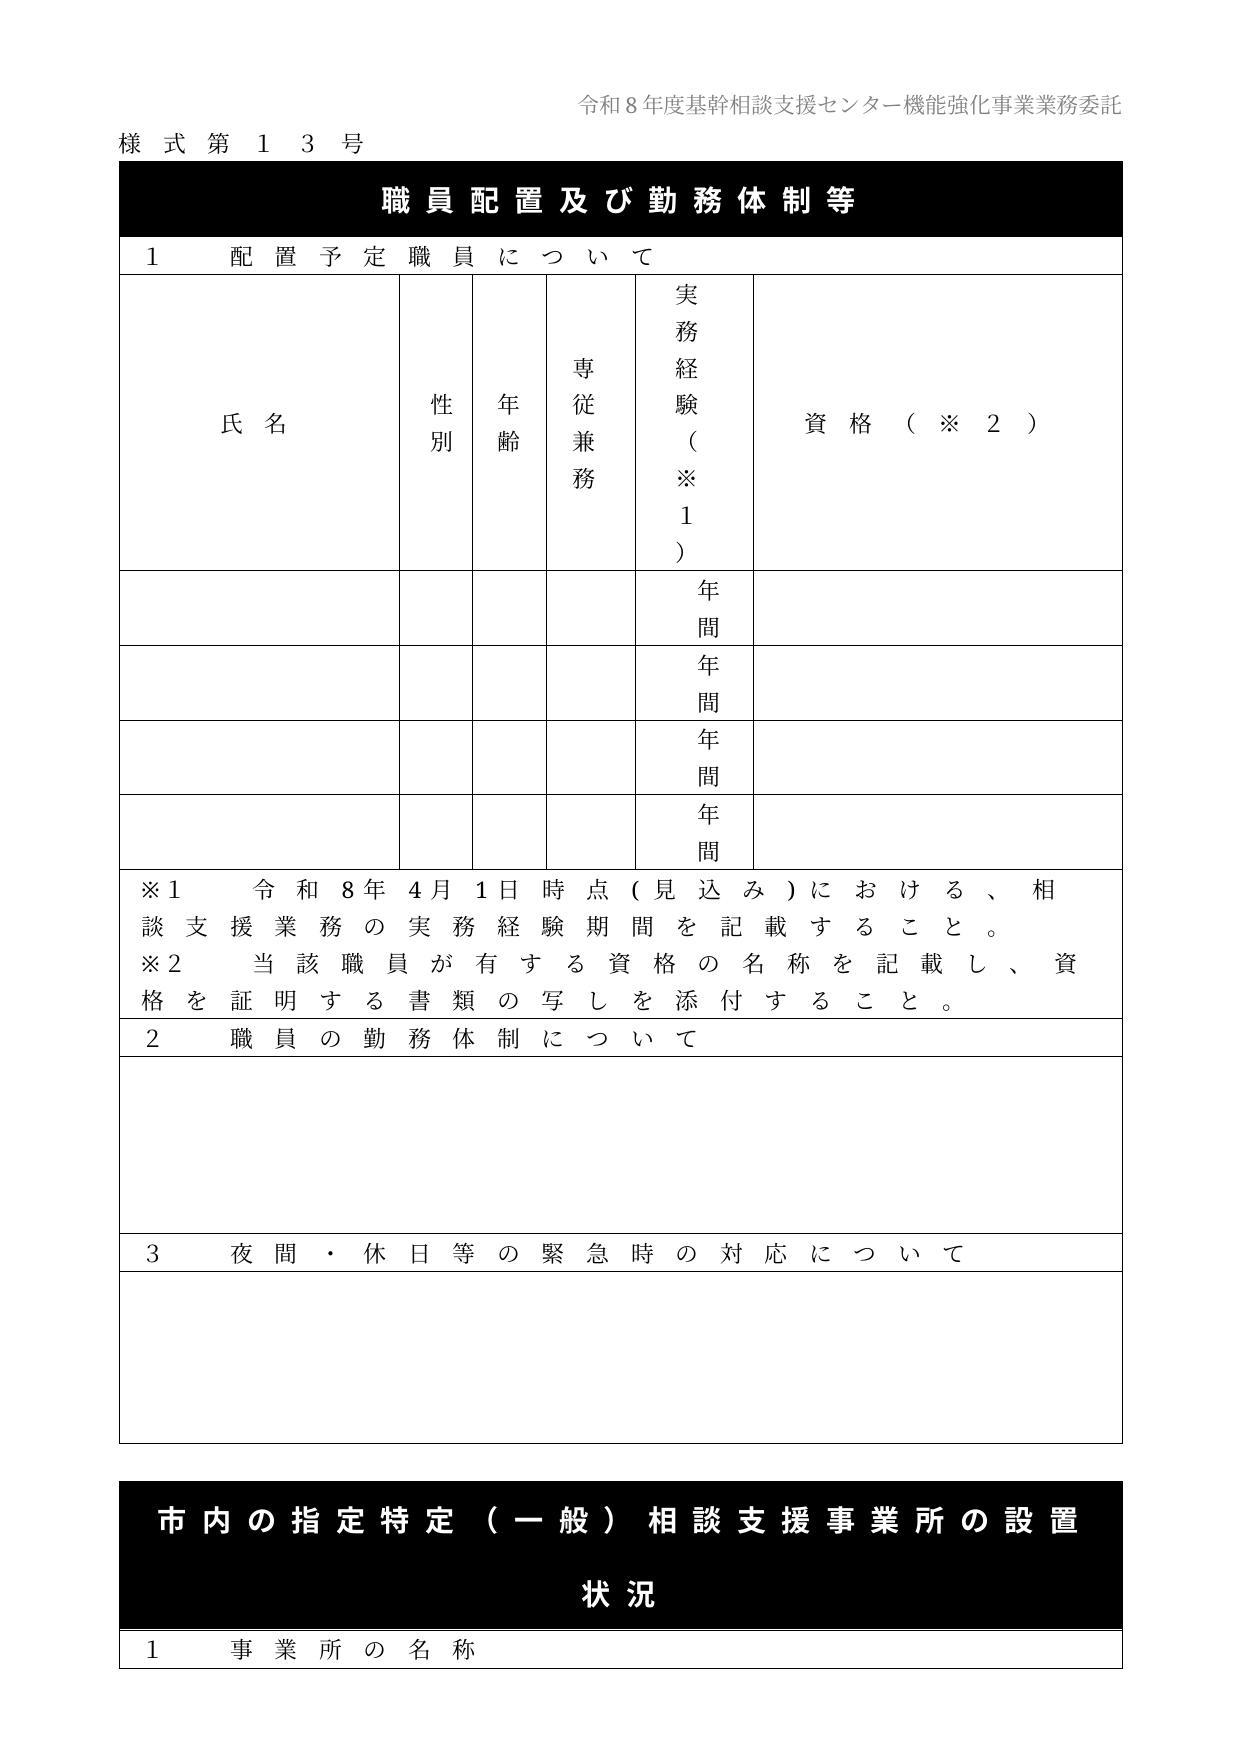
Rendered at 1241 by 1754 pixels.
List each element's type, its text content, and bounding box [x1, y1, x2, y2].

table_cell 専従 兼務 [547, 275, 635, 570]
table_cell [754, 721, 1122, 794]
table_cell 資格（※２） [754, 275, 1122, 570]
table_header 市内の指定特定（一般）相談支援事業所の設置状況 [120, 1482, 1122, 1629]
text 様式第１３号 [118, 124, 1122, 161]
table_cell [120, 721, 399, 794]
table_cell ３ 夜間・休日等の緊急時の対応について [120, 1234, 1122, 1271]
table_cell [473, 721, 546, 794]
table_cell [120, 795, 399, 869]
table_cell [473, 646, 546, 719]
table_cell [473, 795, 546, 869]
table_cell 年間 [636, 721, 753, 794]
table_cell [400, 721, 472, 794]
table_cell [754, 795, 1122, 869]
table_cell [120, 1057, 1122, 1233]
table_cell [547, 721, 635, 794]
table_cell [400, 646, 472, 719]
table_cell 氏名 [120, 275, 399, 570]
table_cell [754, 646, 1122, 719]
table_cell [400, 795, 472, 869]
table_cell 年齢 [473, 275, 546, 570]
table_cell １ 配置予定職員について [120, 237, 1122, 274]
table_cell [547, 571, 635, 645]
table_cell 年間 [636, 646, 753, 719]
table_cell ２ 職員の勤務体制について [120, 1019, 1122, 1056]
table_cell [120, 646, 399, 719]
table_cell 年間 [636, 795, 753, 869]
table_cell [547, 646, 635, 719]
table_cell [400, 571, 472, 645]
table_header 職員配置及び勤務体制等 [120, 162, 1122, 236]
table_cell 実務経験 （※１） [636, 275, 753, 570]
table_cell [754, 571, 1122, 645]
table_cell ※１ 令和8年4月1日時点(見込み)における、相談支援業務の実務経験期間を記載すること。 ※２ 当該職員が有する資格の名称を記載し、資格を証明する書類の写しを添付すること。 [120, 870, 1122, 1018]
table_cell 年間 [636, 571, 753, 645]
table_cell １ 事業所の名称 [120, 1631, 1122, 1667]
table_cell 性別 [400, 275, 472, 570]
table_cell [120, 571, 399, 645]
table_cell [547, 795, 635, 869]
table_cell [120, 1272, 1122, 1443]
table_cell [473, 571, 546, 645]
